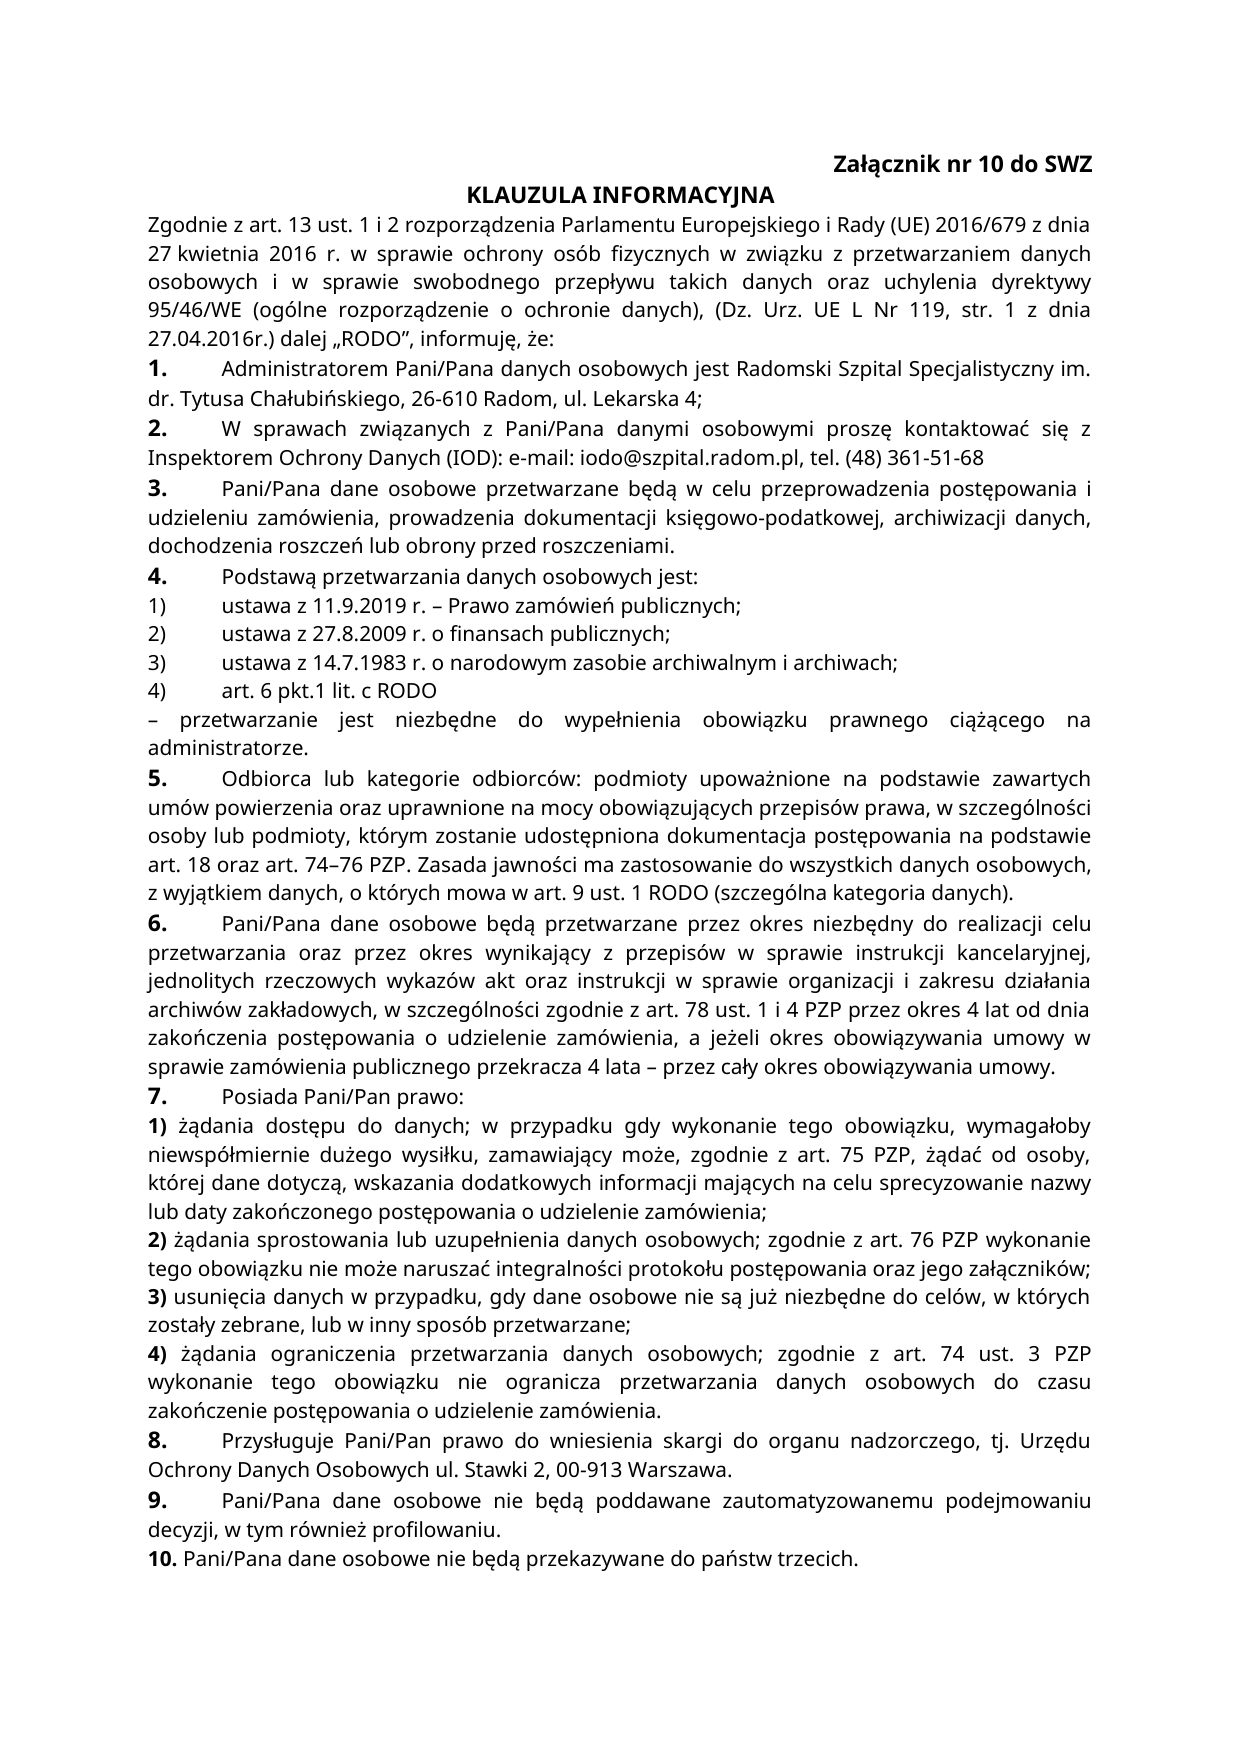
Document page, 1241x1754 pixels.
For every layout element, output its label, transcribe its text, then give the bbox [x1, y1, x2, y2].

list W sprawach związanych z Pani/Pana danymi osobowymi proszę kontaktować się z Inspektorem Ochrony Danych (IOD): e-mail: iodo@szpital.radom.pl, tel. (48) 361-51-68 [148, 412, 1092, 472]
text – przetwarzanie jest niezbędne do wypełnienia obowiązku prawnego ciążącego na administratorze. [148, 705, 1092, 762]
text 1) żądania dostępu do danych; w przypadku gdy wykonanie tego obowiązku, wymagałoby niewspółmiernie dużego wysiłku, zamawiający może, zgodnie z art. 75 PZP, żądać od osoby, której dane dotyczą, wskazania dodatkowych informacji mających na celu sprecyzowanie nazwy lub daty zakończonego postępowania o udzielenie zamówienia; [148, 1111, 1092, 1225]
text Załącznik nr 10 do SWZ [148, 148, 1092, 179]
text 2) żądania sprostowania lub uzupełnienia danych osobowych; zgodnie z art. 76 PZP wykonanie tego obowiązku nie może naruszać integralności protokołu postępowania oraz jego załączników; [148, 1225, 1092, 1282]
list Pani/Pana dane osobowe nie będą poddawane zautomatyzowanemu podejmowaniu decyzji, w tym również profilowaniu. [148, 1484, 1092, 1544]
text Zgodnie z art. 13 ust. 1 i 2 rozporządzenia Parlamentu Europejskiego i Rady (UE) 2016/679 z dnia 27 kwietnia 2016 r. w sprawie ochrony osób fizycznych w związku z przetwarzaniem danych osobowych i w sprawie swobodnego przepływu takich danych oraz uchylenia dyrektywy 95/46/WE (ogólne rozporządzenie o ochronie danych), (Dz. Urz. UE L Nr 119, str. 1 z dnia 27.04.2016r.) dalej „RODO”, informuję, że: [148, 210, 1092, 352]
text 3) usunięcia danych w przypadku, gdy dane osobowe nie są już niezbędne do celów, w których zostały zebrane, lub w inny sposób przetwarzane; [148, 1282, 1092, 1339]
text KLAUZULA INFORMACYJNA [148, 179, 1092, 210]
list ustawa z 14.7.1983 r. o narodowym zasobie archiwalnym i archiwach; [148, 648, 1092, 676]
list Odbiorca lub kategorie odbiorców: podmioty upoważnione na podstawie zawartych umów powierzenia oraz uprawnione na mocy obowiązujących przepisów prawa, w szczególności osoby lub podmioty, którym zostanie udostępniona dokumentacja postępowania na podstawie art. 18 oraz art. 74–76 PZP. Zasada jawności ma zastosowanie do wszystkich danych osobowych, z wyjątkiem danych, o których mowa w art. 9 ust. 1 RODO (szczególna kategoria danych). [148, 762, 1092, 907]
list Pani/Pana dane osobowe przetwarzane będą w celu przeprowadzenia postępowania i udzieleniu zamówienia, prowadzenia dokumentacji księgowo-podatkowej, archiwizacji danych, dochodzenia roszczeń lub obrony przed roszczeniami. [148, 472, 1092, 560]
list Przysługuje Pani/Pan prawo do wniesienia skargi do organu nadzorczego, tj. Urzędu Ochrony Danych Osobowych ul. Stawki 2, 00-913 Warszawa. [148, 1424, 1092, 1484]
list Administratorem Pani/Pana danych osobowych jest Radomski Szpital Specjalistyczny im. dr. Tytusa Chałubińskiego, 26-610 Radom, ul. Lekarska 4; [148, 352, 1092, 412]
list Podstawą przetwarzania danych osobowych jest: [148, 560, 1092, 591]
list Pani/Pana dane osobowe będą przetwarzane przez okres niezbędny do realizacji celu przetwarzania oraz przez okres wynikający z przepisów w sprawie instrukcji kancelaryjnej, jednolitych rzeczowych wykazów akt oraz instrukcji w sprawie organizacji i zakresu działania archiwów zakładowych, w szczególności zgodnie z art. 78 ust. 1 i 4 PZP przez okres 4 lat od dnia zakończenia postępowania o udzielenie zamówienia, a jeżeli okres obowiązywania umowy w sprawie zamówienia publicznego przekracza 4 lata – przez cały okres obowiązywania umowy. [148, 907, 1092, 1080]
list ustawa z 27.8.2009 r. o finansach publicznych; [148, 619, 1092, 648]
text 4) żądania ograniczenia przetwarzania danych osobowych; zgodnie z art. 74 ust. 3 PZP wykonanie tego obowiązku nie ogranicza przetwarzania danych osobowych do czasu zakończenie postępowania o udzielenie zamówienia. [148, 1339, 1092, 1424]
list art. 6 pkt.1 lit. c RODO [148, 676, 1092, 705]
text 10. Pani/Pana dane osobowe nie będą przekazywane do państw trzecich. [148, 1544, 1092, 1572]
list ustawa z 11.9.2019 r. – Prawo zamówień publicznych; [148, 591, 1092, 619]
list Posiada Pani/Pan prawo: [148, 1080, 1092, 1111]
